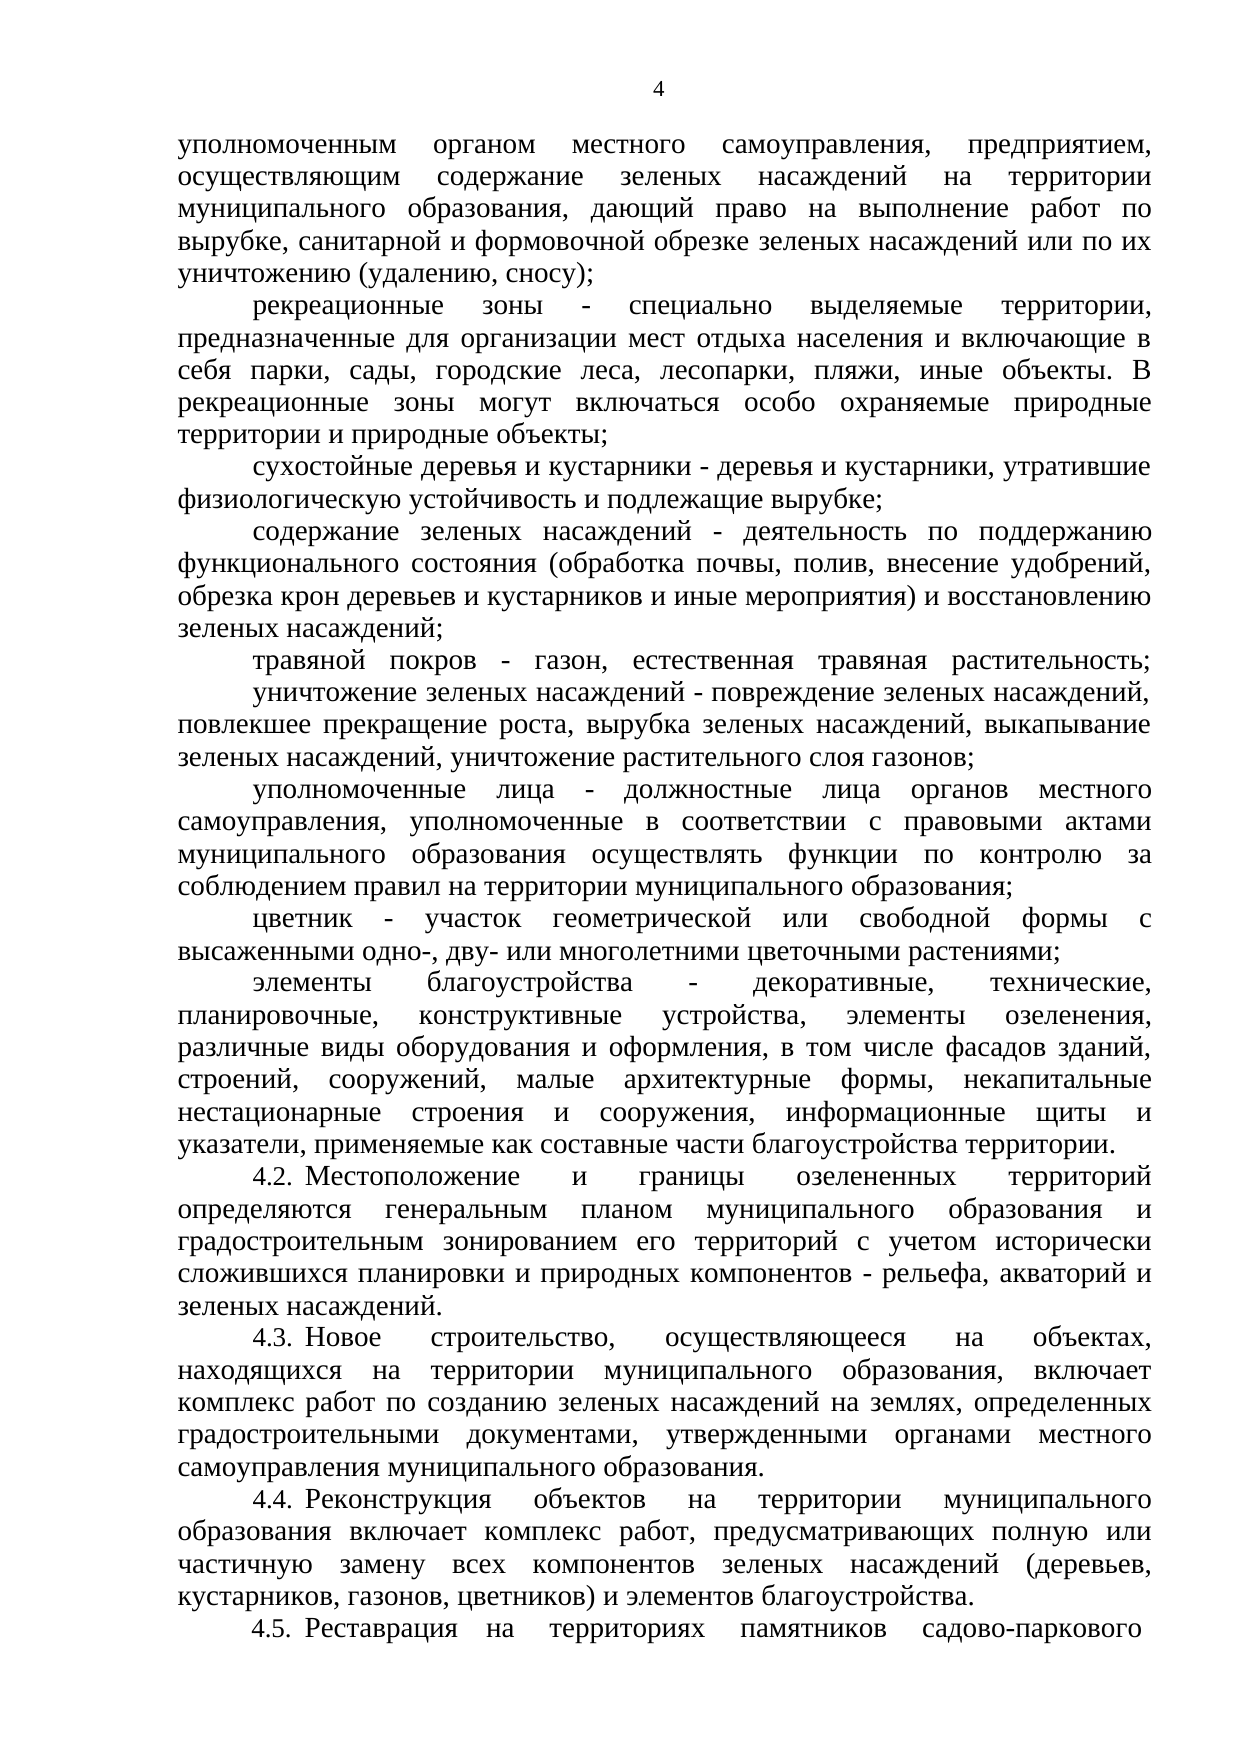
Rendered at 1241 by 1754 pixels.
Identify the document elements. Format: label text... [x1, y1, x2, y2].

list Новое строительство, осуществляющееся на объектах, находящихся на территории муниципального образования, включает комплекс работ по созданию зеленых насаждений на землях, определенных градостроительными документами, утвержденными органами местного самоуправления муниципального образования. [177, 1321, 1152, 1482]
list Реставрация на территориях памятников садово-паркового [251, 1612, 1234, 1644]
text элементы благоустройства - декоративные, технические, планировочные, конструктивные устройства, элементы озеленения, различные виды оборудования и оформления, в том числе фасадов зданий, строений, сооружений, малые архитектурные формы, некапитальные нестационарные строения и сооружения, информационные щиты и указатели, применяемые как составные части благоустройства территории. [177, 966, 1152, 1160]
list Реконструкция объектов на территории муниципального образования включает комплекс работ, предусматривающих полную или частичную замену всех компонентов зеленых насаждений (деревьев, кустарников, газонов, цветников) и элементов благоустройства. [177, 1482, 1152, 1612]
text уполномоченным органом местного самоуправления, предприятием, осуществляющим содержание зеленых насаждений на территории муниципального образования, дающий право на выполнение работ по вырубке, санитарной и формовочной обрезке зеленых насаждений или по их уничтожению (удалению, сносу); [177, 127, 1152, 289]
list Местоположение и границы озелененных территорий определяются генеральным планом муниципального образования и градостроительным зонированием его территорий с учетом исторически сложившихся планировки и природных компонентов - рельефа, акваторий и зеленых насаждений. [177, 1160, 1152, 1321]
text уполномоченные лица - должностные лица органов местного самоуправления, уполномоченные в соответствии с правовыми актами муниципального образования осуществлять функции по контролю за соблюдением правил на территории муниципального образования; [177, 773, 1152, 902]
text сухостойные деревья и кустарники - деревья и кустарники, утратившие физиологическую устойчивость и подлежащие вырубке; [177, 450, 1152, 514]
text повлекшее прекращение роста, вырубка зеленых насаждений, выкапывание зеленых насаждений, уничтожение растительного слоя газонов; [177, 708, 1152, 773]
text травяной покров - газон, естественная травяная растительность; уничтожение зеленых насаждений - повреждение зеленых насаждений, [252, 644, 1152, 708]
text содержание зеленых насаждений - деятельность по поддержанию функционального состояния (обработка почвы, полив, внесение удобрений, обрезка крон деревьев и кустарников и иные мероприятия) и восстановлению зеленых насаждений; [177, 514, 1152, 644]
text цветник - участок геометрической или свободной формы с высаженными одно-, дву- или многолетними цветочными растениями; [177, 902, 1152, 966]
text рекреационные зоны - специально выделяемые территории, предназначенные для организации мест отдыха населения и включающие в себя парки, сады, городские леса, лесопарки, пляжи, иные объекты. В рекреационные зоны могут включаться особо охраняемые природные территории и природные объекты; [177, 289, 1152, 450]
